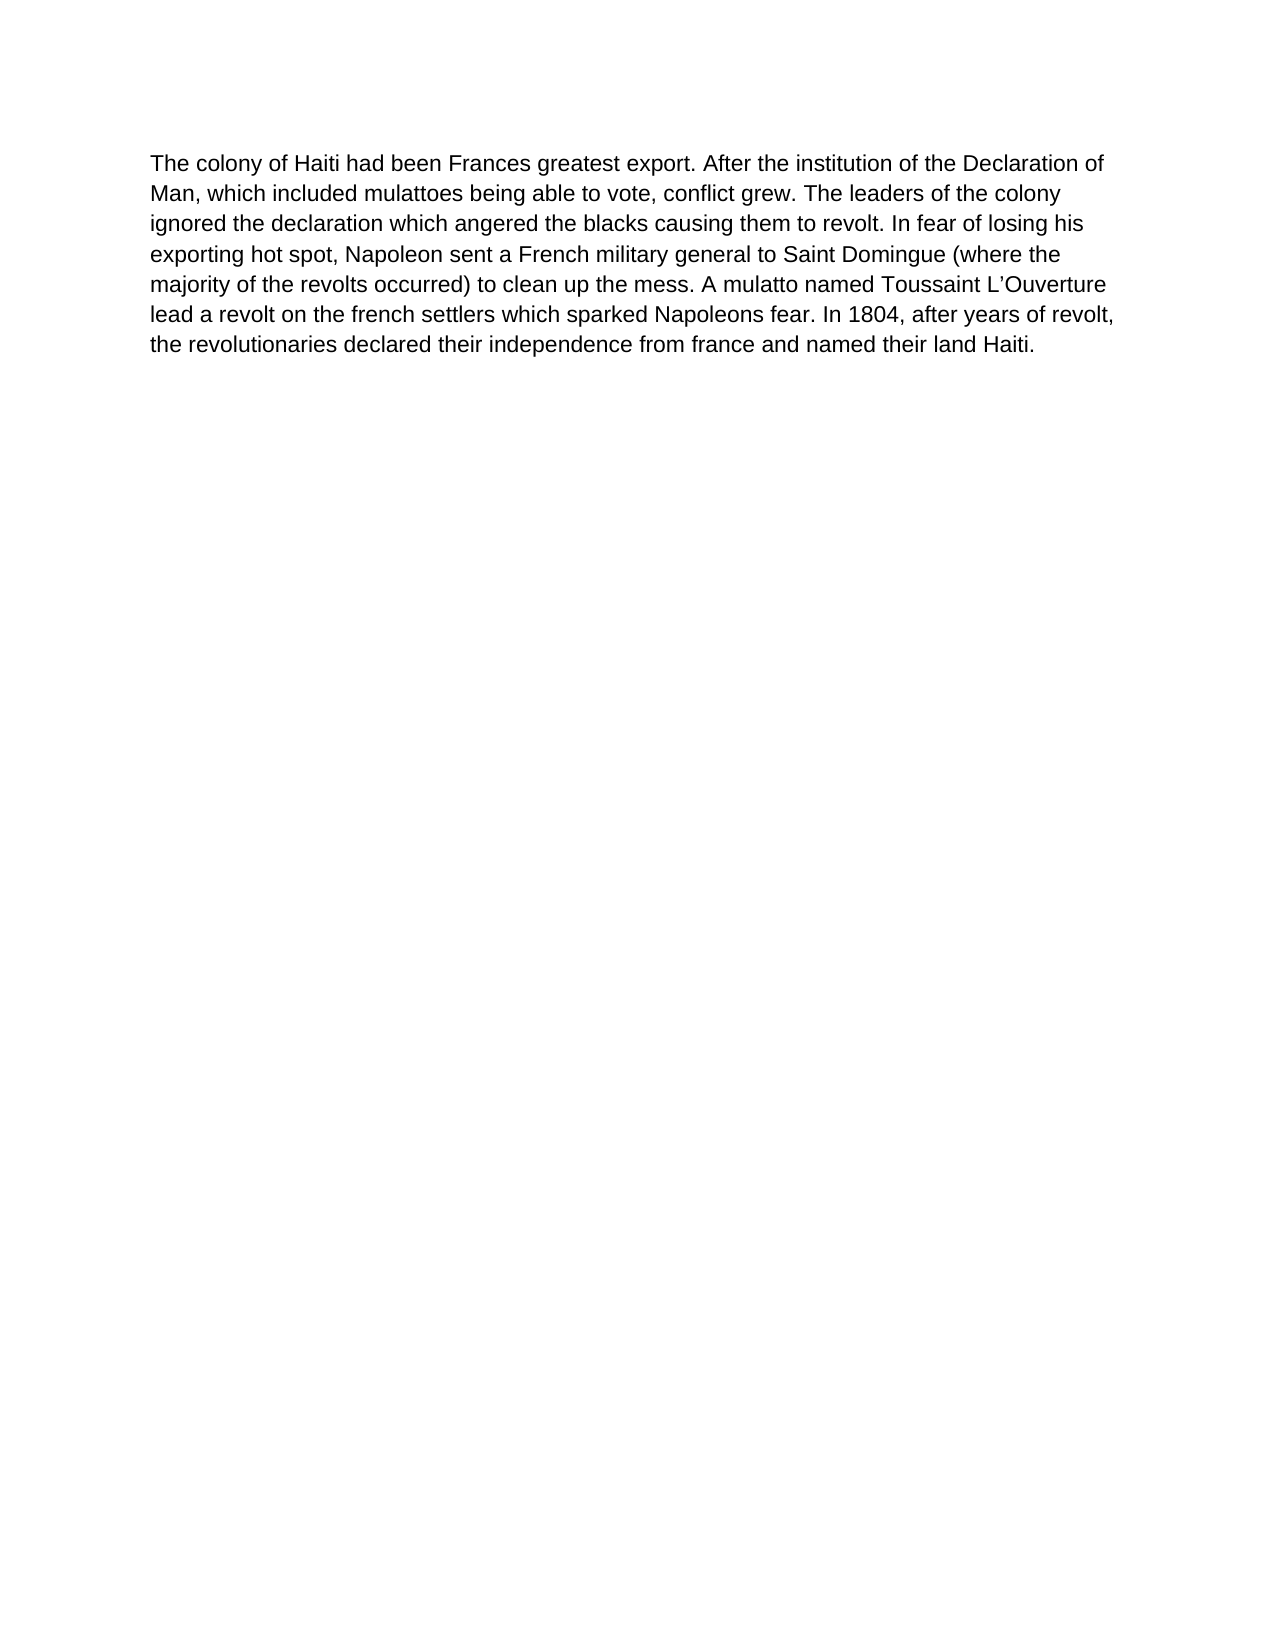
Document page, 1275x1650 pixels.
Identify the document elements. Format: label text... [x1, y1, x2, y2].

text The colony of Haiti had been Frances greatest export. After the institution of the Declaration of Man, which included mulattoes being able to vote, conflict grew. The leaders of the colony ignored the declaration which angered the blacks causing them to revolt. In fear of losing his exporting hot spot, Napoleon sent a French military general to Saint Domingue (where the majority of the revolts occurred) to clean up the mess. A mulatto named Toussaint L’Ouverture lead a revolt on the french settlers which sparked Napoleons fear. In 1804, after years of revolt, the revolutionaries declared their independence from france and named their land Haiti. [150, 150, 1125, 358]
